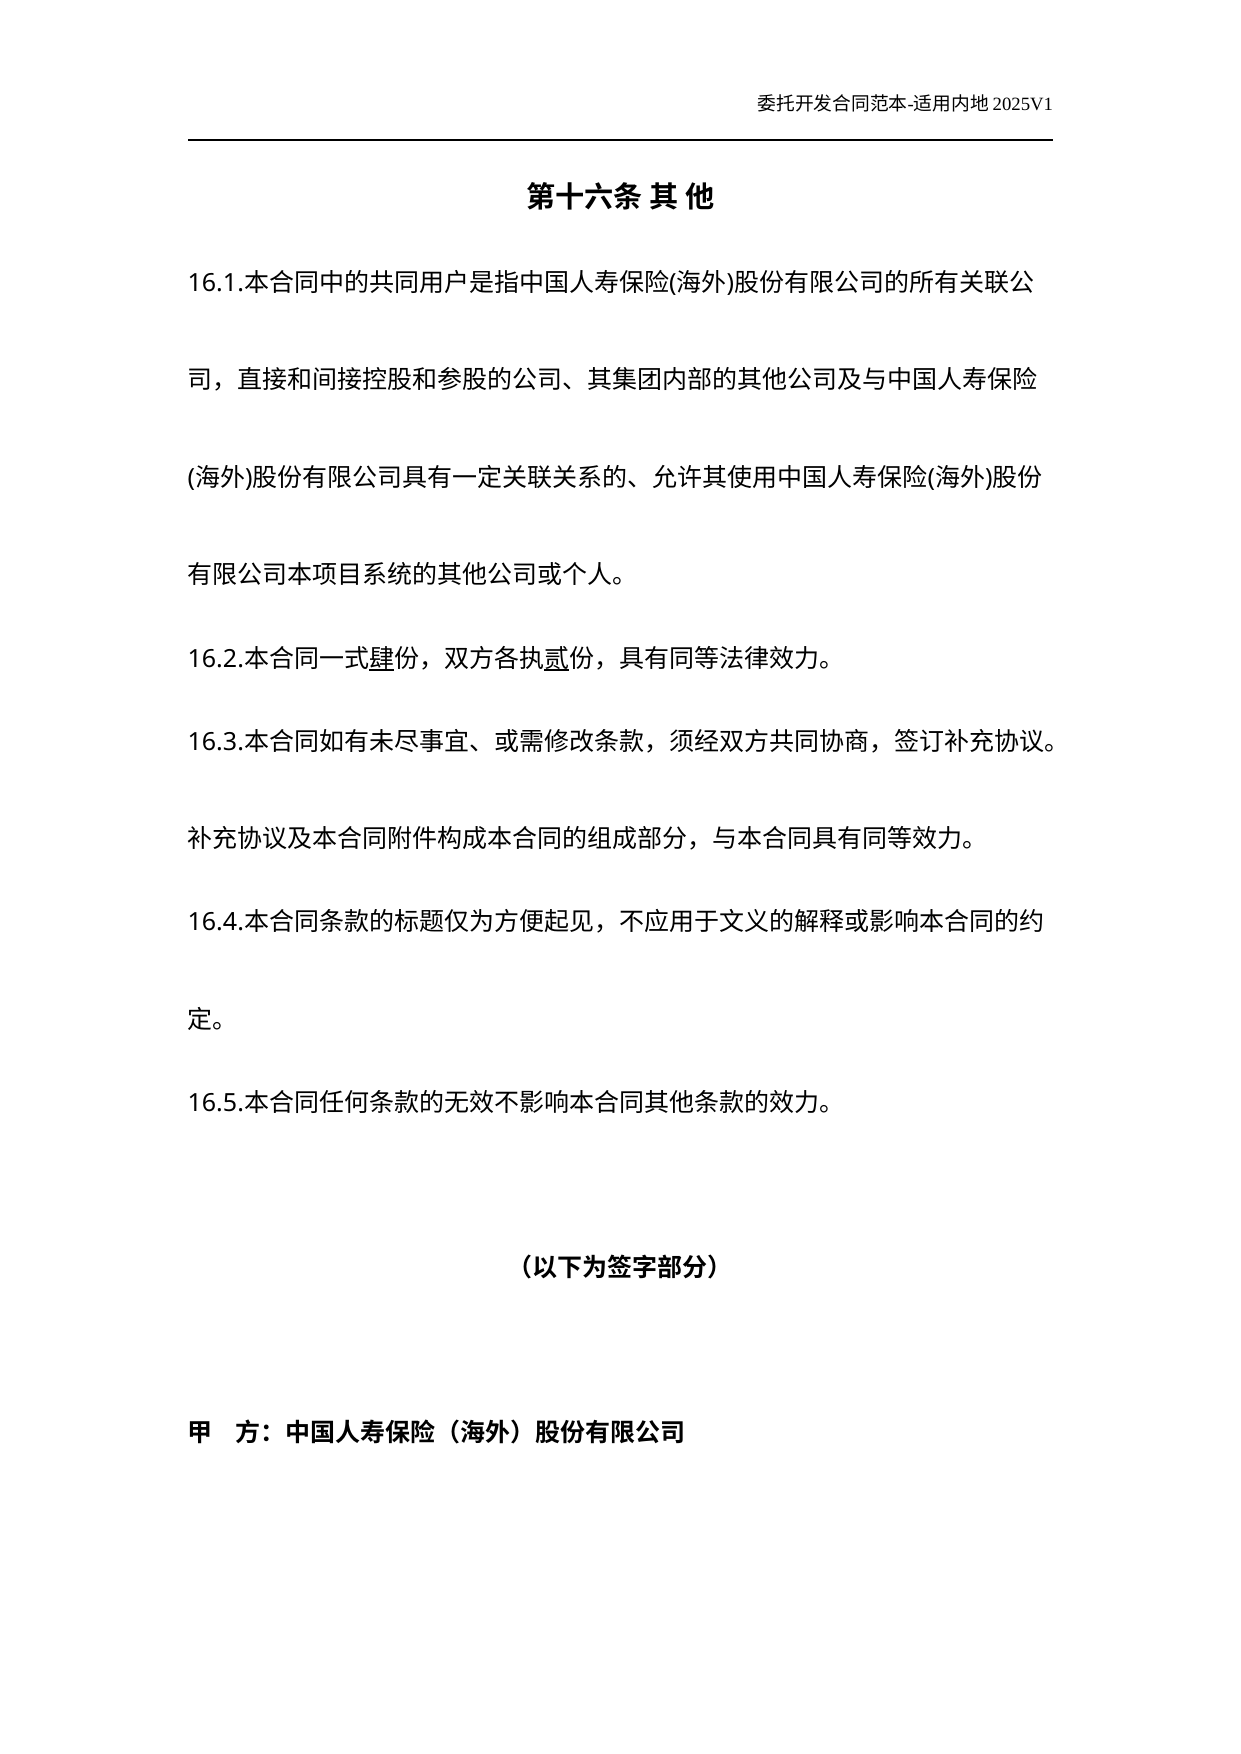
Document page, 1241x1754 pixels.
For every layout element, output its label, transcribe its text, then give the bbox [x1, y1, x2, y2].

text 甲 方：中国人寿保险（海外）股份有限公司 [187, 1398, 1053, 1463]
text 第十六条 其 他 [187, 162, 1053, 227]
text 16.3.本合同如有未尽事宜、或需修改条款，须经双方共同协商，签订补充协议。补充协议及本合同附件构成本合同的组成部分，与本合同具有同等效力。 [187, 707, 1053, 869]
text 16.2.本合同一式肆份，双方各执贰份，具有同等法律效力。 [187, 624, 1053, 689]
text （以下为签字部分） [187, 1233, 1053, 1298]
text 16.1.本合同中的共同用户是指中国人寿保险(海外)股份有限公司的所有关联公司，直接和间接控股和参股的公司、其集团内部的其他公司及与中国人寿保险(海外)股份有限公司具有一定关联关系的、允许其使用中国人寿保险(海外)股份有限公司本项目系统的其他公司或个人。 [187, 248, 1053, 606]
text 16.4.本合同条款的标题仅为方便起见，不应用于文义的解释或影响本合同的约定。 [187, 887, 1053, 1050]
text 16.5.本合同任何条款的无效不影响本合同其他条款的效力。 [187, 1068, 1053, 1133]
